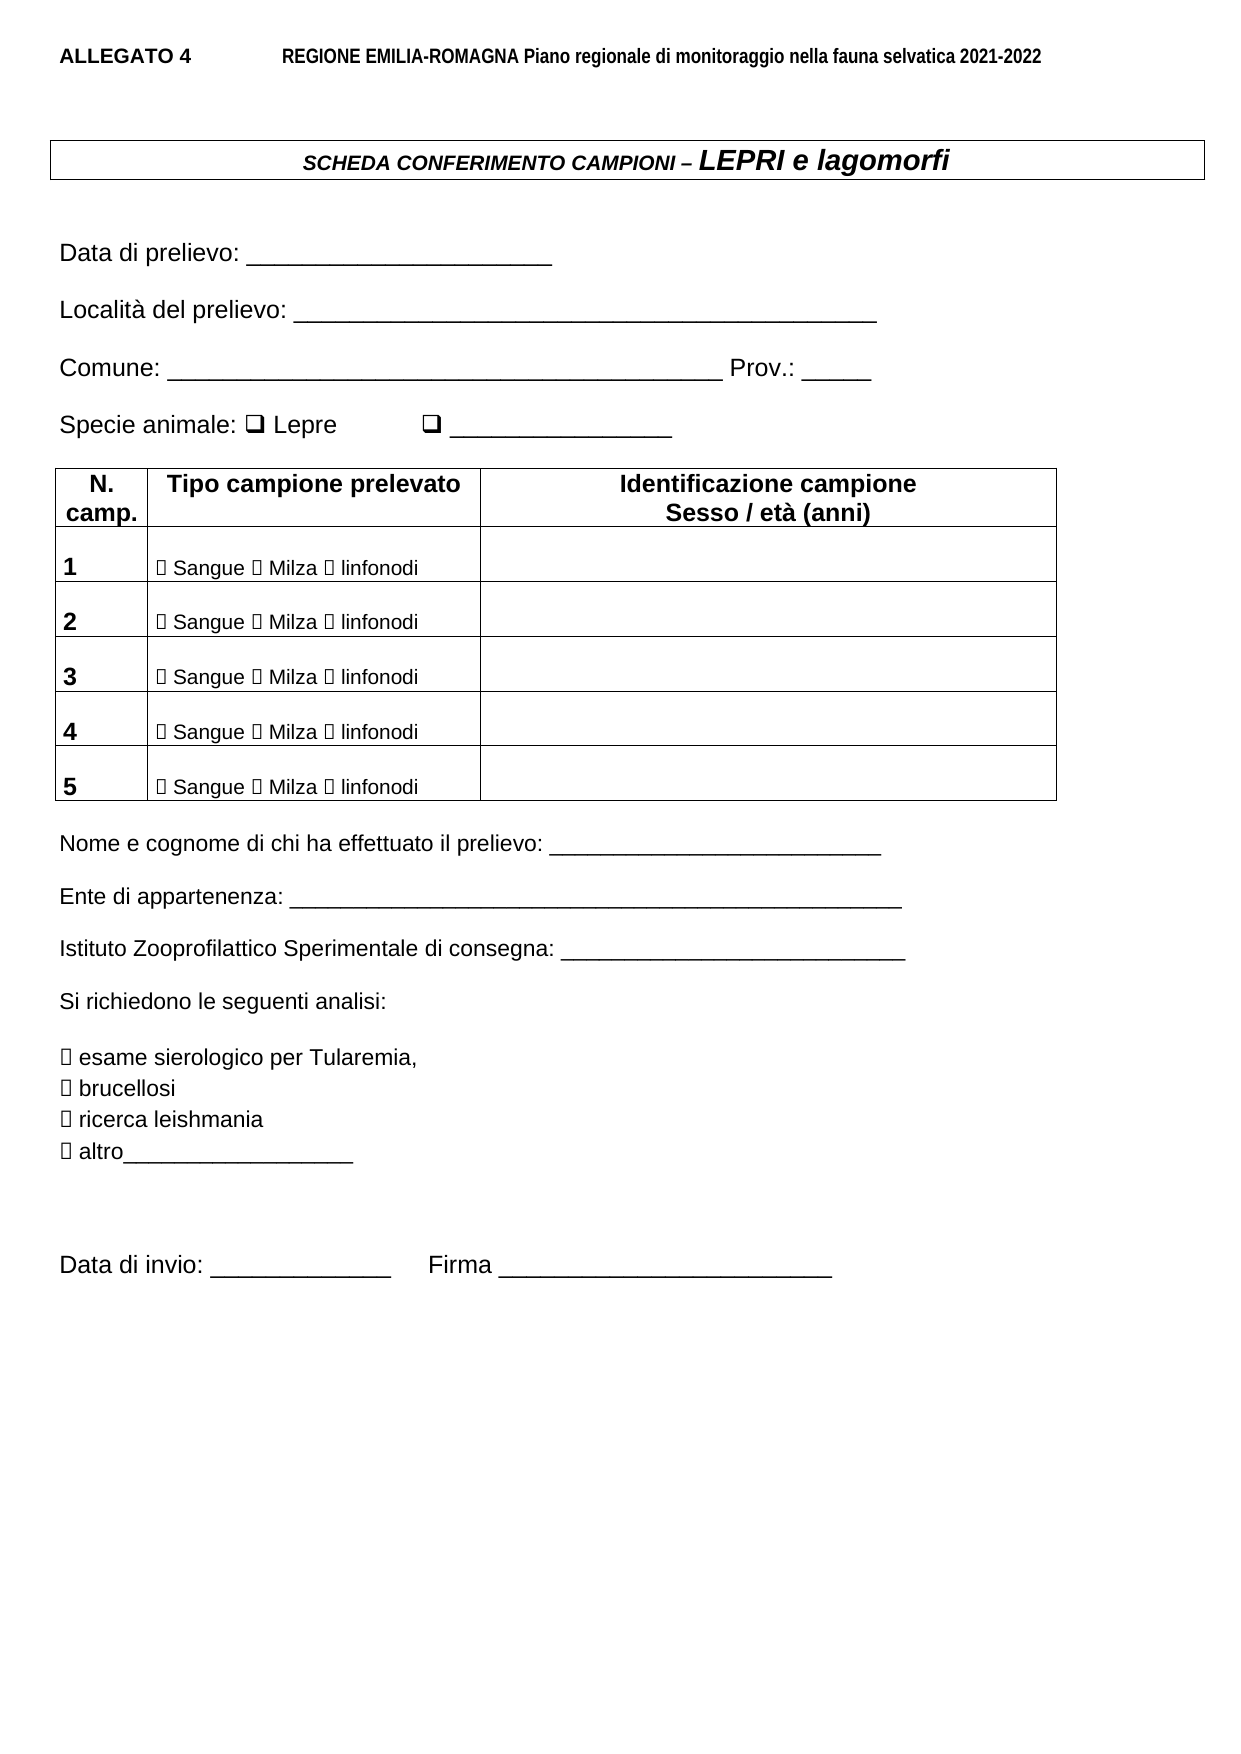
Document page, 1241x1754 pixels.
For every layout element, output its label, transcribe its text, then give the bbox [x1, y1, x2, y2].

table_cell [481, 746, 1056, 800]
text Data di invio: _____________ Firma ________________________ [59, 1250, 1196, 1278]
table_cell [481, 527, 1056, 581]
text ALLEGATO 4 REGIONE EMILIA-ROMAGNA Piano regionale di monitoraggio nella fauna selvatica 2021-2022 [59, 44, 1196, 68]
text SCHEDA CONFERIMENTO CAMPIONI – LEPRI e lagomorfi [51, 141, 1204, 179]
table_header Tipo campione prelevato [148, 469, 480, 526]
table_cell 2 [56, 582, 147, 636]
table_header Identificazione campione Sesso / età (anni) [481, 469, 1056, 526]
table_cell  Sangue  Milza  linfonodi [148, 582, 480, 636]
text  esame sierologico per Tularemia, [59, 1041, 1196, 1072]
text  ricerca leishmania [59, 1103, 1196, 1134]
text Ente di appartenenza: ________________________________________________ [59, 883, 1196, 909]
table_cell  Sangue  Milza  linfonodi [148, 527, 480, 581]
table_cell 1 [56, 527, 147, 581]
text  altro__________________ [59, 1134, 1196, 1166]
table_cell  Sangue  Milza  linfonodi [148, 692, 480, 745]
text Istituto Zooprofilattico Sperimentale di consegna: ___________________________ [59, 935, 1196, 962]
text Data di prelievo: ______________________ [59, 238, 1196, 266]
table_cell 5 [56, 746, 147, 800]
text Specie animale: Lepre ________________ [59, 410, 1196, 439]
table_cell  Sangue  Milza  linfonodi [148, 746, 480, 800]
text Nome e cognome di chi ha effettuato il prelievo: __________________________ [59, 830, 1196, 856]
table_cell 4 [56, 692, 147, 745]
table_cell [481, 637, 1056, 691]
table_cell [481, 692, 1056, 745]
text  brucellosi [59, 1072, 1196, 1103]
table_header N. camp. [56, 469, 147, 526]
text Si richiedono le seguenti analisi: [59, 988, 1196, 1014]
table_cell 3 [56, 637, 147, 691]
text Località del prelievo: __________________________________________ [59, 295, 1196, 324]
table_cell [481, 582, 1056, 636]
text Comune: ________________________________________ Prov.: _____ [59, 353, 1196, 381]
table_cell  Sangue  Milza  linfonodi [148, 637, 480, 691]
